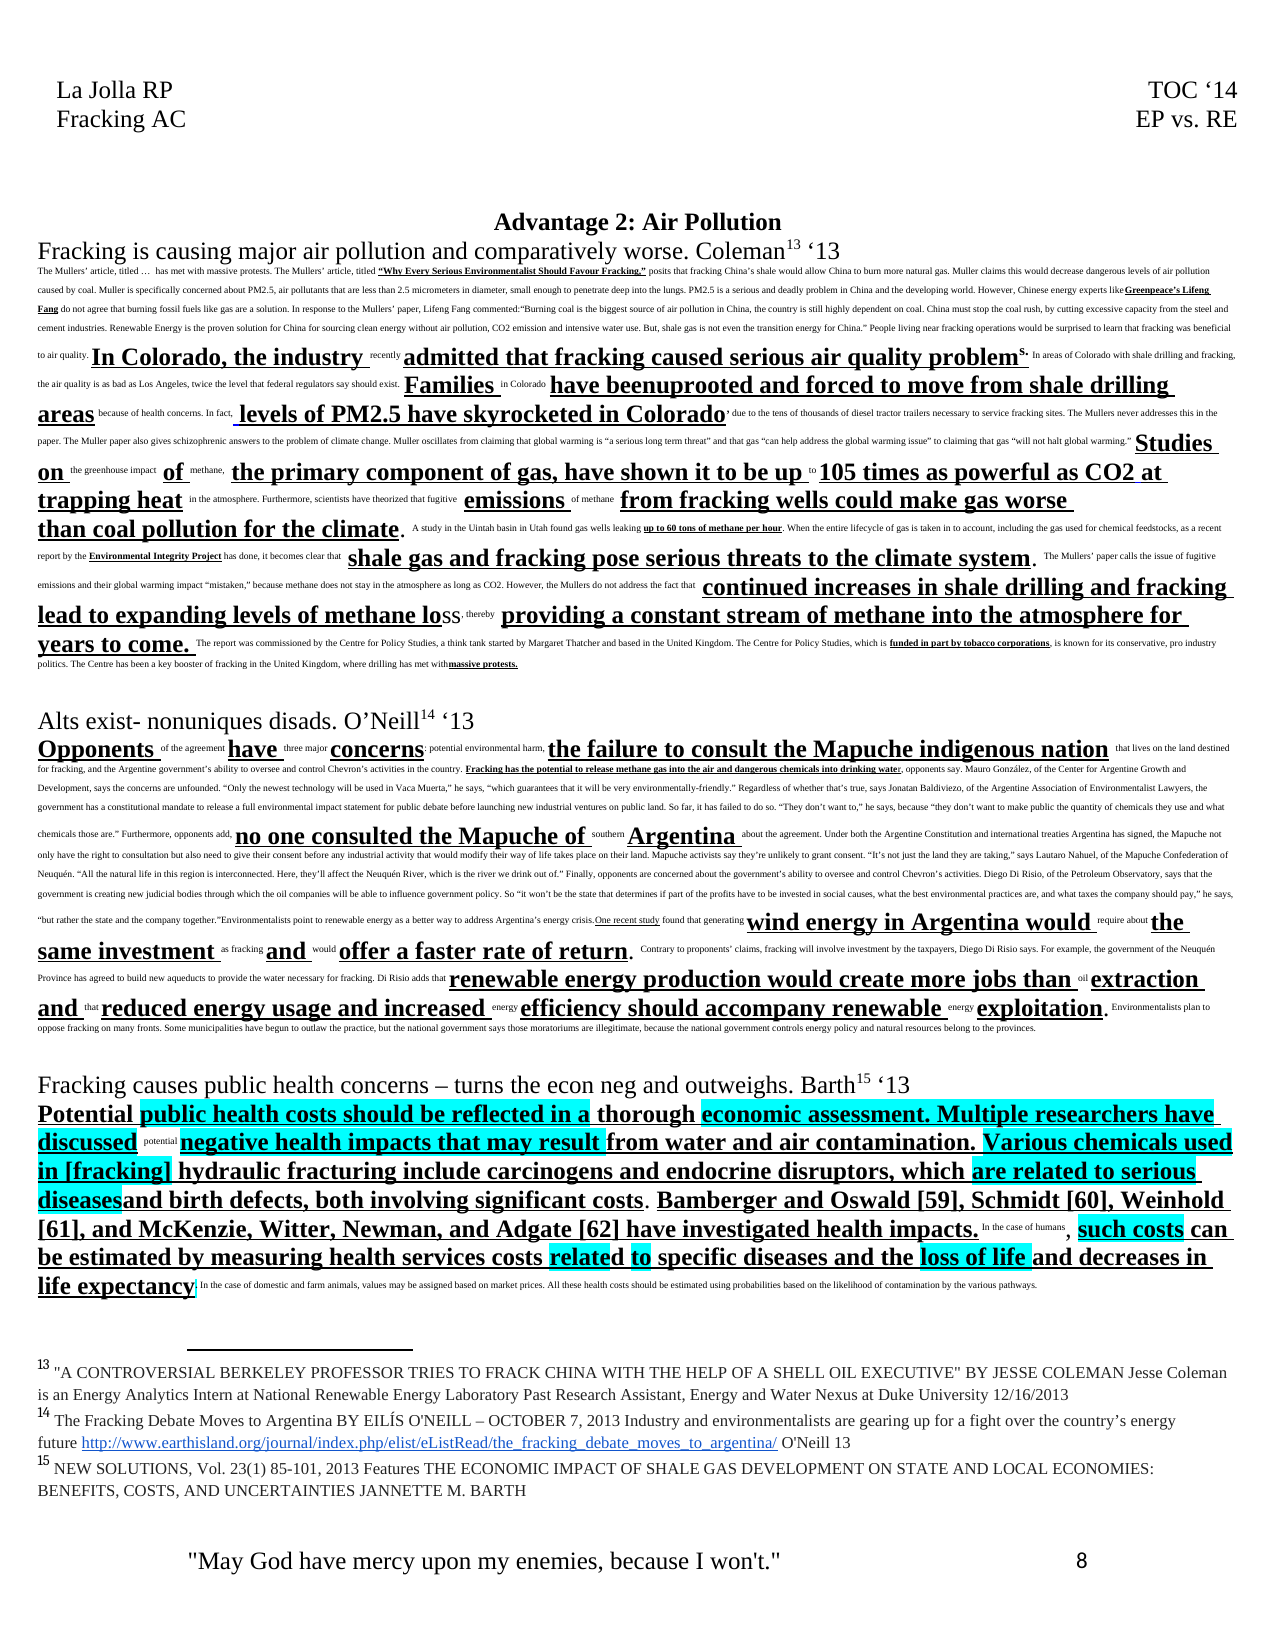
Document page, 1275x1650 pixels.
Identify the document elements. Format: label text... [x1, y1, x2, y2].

text The Mullers’ article, titled … has met with massive protests. The Mullers’ article, titled “Why Every Serious Environmentalist Should Favour Fracking,” posits that fracking China’s shale would allow China to burn more natural gas. Muller claims this would decrease dangerous levels of air pollution caused by coal. Muller is specifically concerned about PM2.5, air pollutants that are less than 2.5 micrometers in diameter, small enough to penetrate deep into the lungs. PM2.5 is a serious and deadly problem in China and the developing world. However, Chinese energy experts likeGreenpeace’s Lifeng Fang do not agree that burning fossil fuels like gas are a solution. In response to the Mullers’ paper, Lifeng Fang commented:“Burning coal is the biggest source of air pollution in China, the country is still highly dependent on coal. China must stop the coal rush, by cutting excessive capacity from the steel and cement industries. Renewable Energy is the proven solution for China for sourcing clean energy without air pollution, CO2 emission and intensive water use. But, shale gas is not even the transition energy for China.” People living near fracking operations would be surprised to learn that fracking was beneficial to air quality. In Colorado, the industry recently admitted that fracking caused serious air quality problems. In areas of Colorado with shale drilling and fracking, the air quality is as bad as Los Angeles, twice the level that federal regulators say should exist. Families in Colorado have beenuprooted and forced to move from shale drilling areas because of health concerns. In fact, levels of PM2.5 have skyrocketed in Colorado, due to the tens of thousands of diesel tractor trailers necessary to service fracking sites. The Mullers never addresses this in the paper. The Muller paper also gives schizophrenic answers to the problem of climate change. Muller oscillates from claiming that global warming is “a serious long term threat” and that gas “can help address the global warming issue” to claiming that gas “will not halt global warming.” Studies on the greenhouse impact of methane, the primary component of gas, have shown it to be up to 105 times as powerful as CO2 at trapping heat in the atmosphere. Furthermore, scientists have theorized that fugitive emissions of methane from fracking wells could make gas worse than coal pollution for the climate. A study in the Uintah basin in Utah found gas wells leaking up to 60 tons of methane per hour. When the entire lifecycle of gas is taken in to account, including the gas used for chemical feedstocks, as a recent report by the Environmental Integrity Project has done, it becomes clear that shale gas and fracking pose serious threats to the climate system. The Mullers’ paper calls the issue of fugitive emissions and their global warming impact “mistaken,” because methane does not stay in the atmosphere as long as CO2. However, the Mullers do not address the fact that continued increases in shale drilling and fracking lead to expanding levels of methane loss, thereby providing a constant stream of methane into the atmosphere for years to come. The report was commissioned by the Centre for Policy Studies, a think tank started by Margaret Thatcher and based in the United Kingdom. The Centre for Policy Studies, which is funded in part by tobacco corporations, is known for its conservative, pro industry politics. The Centre has been a key booster of fracking in the United Kingdom, where drilling has met withmassive protests. [37, 265, 1237, 677]
text Potential public health costs should be reflected in a thorough economic assessment. Multiple researchers have discussed potential negative health impacts that may result from water and air contamination. Various chemicals used in [fracking] hydraulic fracturing include carcinogens and endocrine disruptors, which are related to serious diseasesand birth defects, both involving significant costs. Bamberger and Oswald [59], Schmidt [60], Weinhold [61], and McKenzie, Witter, Newman, and Adgate [62] have investigated health impacts. In the case of humans, such costs can be estimated by measuring health services costs related to specific diseases and the loss of life and decreases in life expectancy. In the case of domestic and farm animals, values may be assigned based on market prices. All these health costs should be estimated using probabilities based on the likelihood of contamination by the various pathways. [37, 1099, 1237, 1300]
subtitle Advantage 2: Air Pollution [37, 207, 1237, 236]
text Fracking is causing major air pollution and comparatively worse. Coleman ‘13 [37, 236, 1237, 265]
text Fracking causes public health concerns – turns the econ neg and outweighs. Barth ‘13 [37, 1070, 1237, 1099]
text Opponents of the agreement have three major concerns: potential environmental harm, the failure to consult the Mapuche indigenous nation that lives on the land destined for fracking, and the Argentine government’s ability to oversee and control Chevron’s activities in the country. Fracking has the potential to release methane gas into the air and dangerous chemicals into drinking water, opponents say. Mauro González, of the Center for Argentine Growth and Development, says the concerns are unfounded. “Only the newest technology will be used in Vaca Muerta,” he says, “which guarantees that it will be very environmentally-friendly.” Regardless of whether that’s true, says Jonatan Baldiviezo, of the Argentine Association of Environmentalist Lawyers, the government has a constitutional mandate to release a full environmental impact statement for public debate before launching new industrial ventures on public land. So far, it has failed to do so. “They don’t want to,” he says, because “they don’t want to make public the quantity of chemicals they use and what chemicals those are.” Furthermore, opponents add, no one consulted the Mapuche of southern Argentina about the agreement. Under both the Argentine Constitution and international treaties Argentina has signed, the Mapuche not only have the right to consultation but also need to give their consent before any industrial activity that would modify their way of life takes place on their land. Mapuche activists say they’re unlikely to grant consent. “It’s not just the land they are taking,” says Lautaro Nahuel, of the Mapuche Confederation of Neuquén. “All the natural life in this region is interconnected. Here, they’ll affect the Neuquén River, which is the river we drink out of.” Finally, opponents are concerned about the government’s ability to oversee and control Chevron’s activities. Diego Di Risio, of the Petroleum Observatory, says that the government is creating new judicial bodies through which the oil companies will be able to influence government policy. So “it won’t be the state that determines if part of the profits have to be invested in social causes, what the best environmental practices are, and what taxes the company should pay,” he says, “but rather the state and the company together.”Environmentalists point to renewable energy as a better way to address Argentina’s energy crisis.One recent study found that generating wind energy in Argentina would require about the same investment as fracking and would offer a faster rate of return. Contrary to proponents’ claims, fracking will involve investment by the taxpayers, Diego Di Risio says. For example, the government of the Neuquén Province has agreed to build new aqueducts to provide the water necessary for fracking. Di Risio adds that renewable energy production would create more jobs than oil extraction and that reduced energy usage and increased energy efficiency should accompany renewable energy exploitation. Environmentalists plan to oppose fracking on many fronts. Some municipalities have begun to outlaw the practice, but the national government says those moratoriums are illegitimate, because the national government controls energy policy and natural resources belong to the provinces. [37, 734, 1237, 1041]
text Alts exist- nonuniques disads. O’Neill ‘13 [37, 706, 1237, 734]
